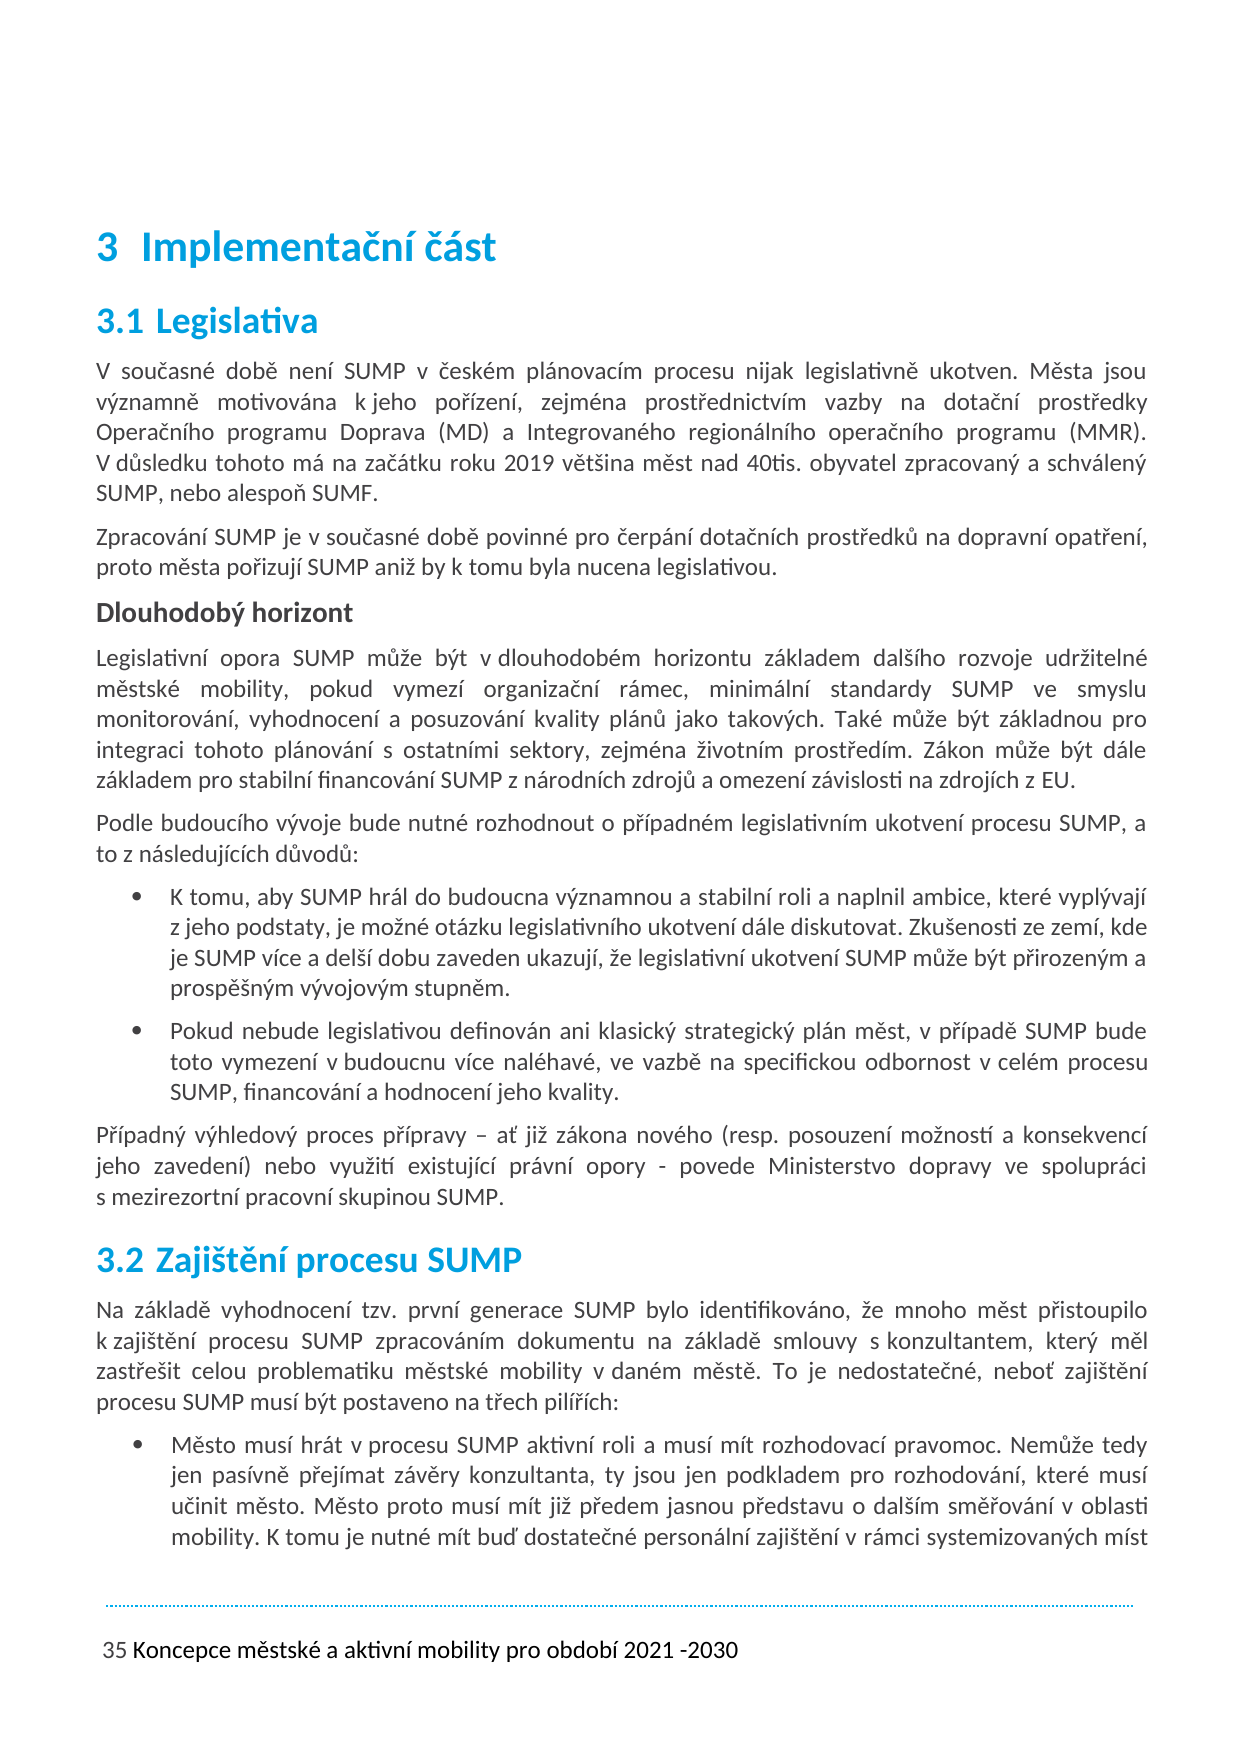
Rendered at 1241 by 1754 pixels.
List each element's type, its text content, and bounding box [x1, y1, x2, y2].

text Zpracování SUMP je v současné době povinné pro čerpání dotačních prostředků na dopravní opatření, proto města pořizují SUMP aniž by k tomu byla nucena legislativou. [96, 521, 1148, 582]
list Pokud nebude legislativou definován ani klasický strategický plán měst, v případě SUMP bude toto vymezení v budoucnu více naléhavé, ve vazbě na specifickou odbornost v celém procesu SUMP, financování a hodnocení jeho kvality. [132, 1016, 1148, 1107]
subtitle Implementační část [96, 219, 1148, 272]
text Podle budoucího vývoje bude nutné rozhodnout o případném legislativním ukotvení procesu SUMP, a to z následujících důvodů: [96, 807, 1148, 868]
subtitle Zajištění procesu SUMP [96, 1236, 1148, 1282]
subtitle Legislativa [96, 297, 1148, 343]
list K tomu, aby SUMP hrál do budoucna významnou a stabilní roli a naplnil ambice, které vyplývají z jeho podstaty, je možné otázku legislativního ukotvení dále diskutovat. Zkušenosti ze zemí, kde je SUMP více a delší dobu zaveden ukazují, že legislativní ukotvení SUMP může být přirozeným a prospěšným vývojovým stupněm. [132, 881, 1148, 1003]
text V současné době není SUMP v českém plánovacím procesu nijak legislativně ukotven. Města jsou významně motivována k jeho pořízení, zejména prostřednictvím vazby na dotační prostředky Operačního programu Doprava (MD) a Integrovaného regionálního operačního programu (MMR). V důsledku tohoto má na začátku roku 2019 většina měst nad 40tis. obyvatel zpracovaný a schválený SUMP, nebo alespoň SUMF. [96, 356, 1148, 508]
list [133, 1429, 1148, 1551]
text Legislativní opora SUMP může být v dlouhodobém horizontu základem dalšího rozvoje udržitelné městské mobility, pokud vymezí organizační rámec, minimální standardy SUMP ve smyslu monitorování, vyhodnocení a posuzování kvality plánů jako takových. Také může být základnou pro integraci tohoto plánování s ostatními sektory, zejména životním prostředím. Zákon může být dále základem pro stabilní financování SUMP z národních zdrojů a omezení závislosti na zdrojích z EU. [96, 642, 1148, 795]
text Případný výhledový proces přípravy – ať již zákona nového (resp. posouzení možností a konsekvencí jeho zavedení) nebo využití existující právní opory - povede Ministerstvo dopravy ve spolupráci s mezirezortní pracovní skupinou SUMP. [96, 1119, 1148, 1211]
text Na základě vyhodnocení tzv. první generace SUMP bylo identifikováno, že mnoho měst přistoupilo k zajištění procesu SUMP zpracováním dokumentu na základě smlouvy s konzultantem, který měl zastřešit celou problematiku městské mobility v daném městě. To je nedostatečné, neboť zajištění procesu SUMP musí být postaveno na třech pilířích: [96, 1294, 1148, 1417]
text Dlouhodobý horizont [96, 594, 1148, 630]
